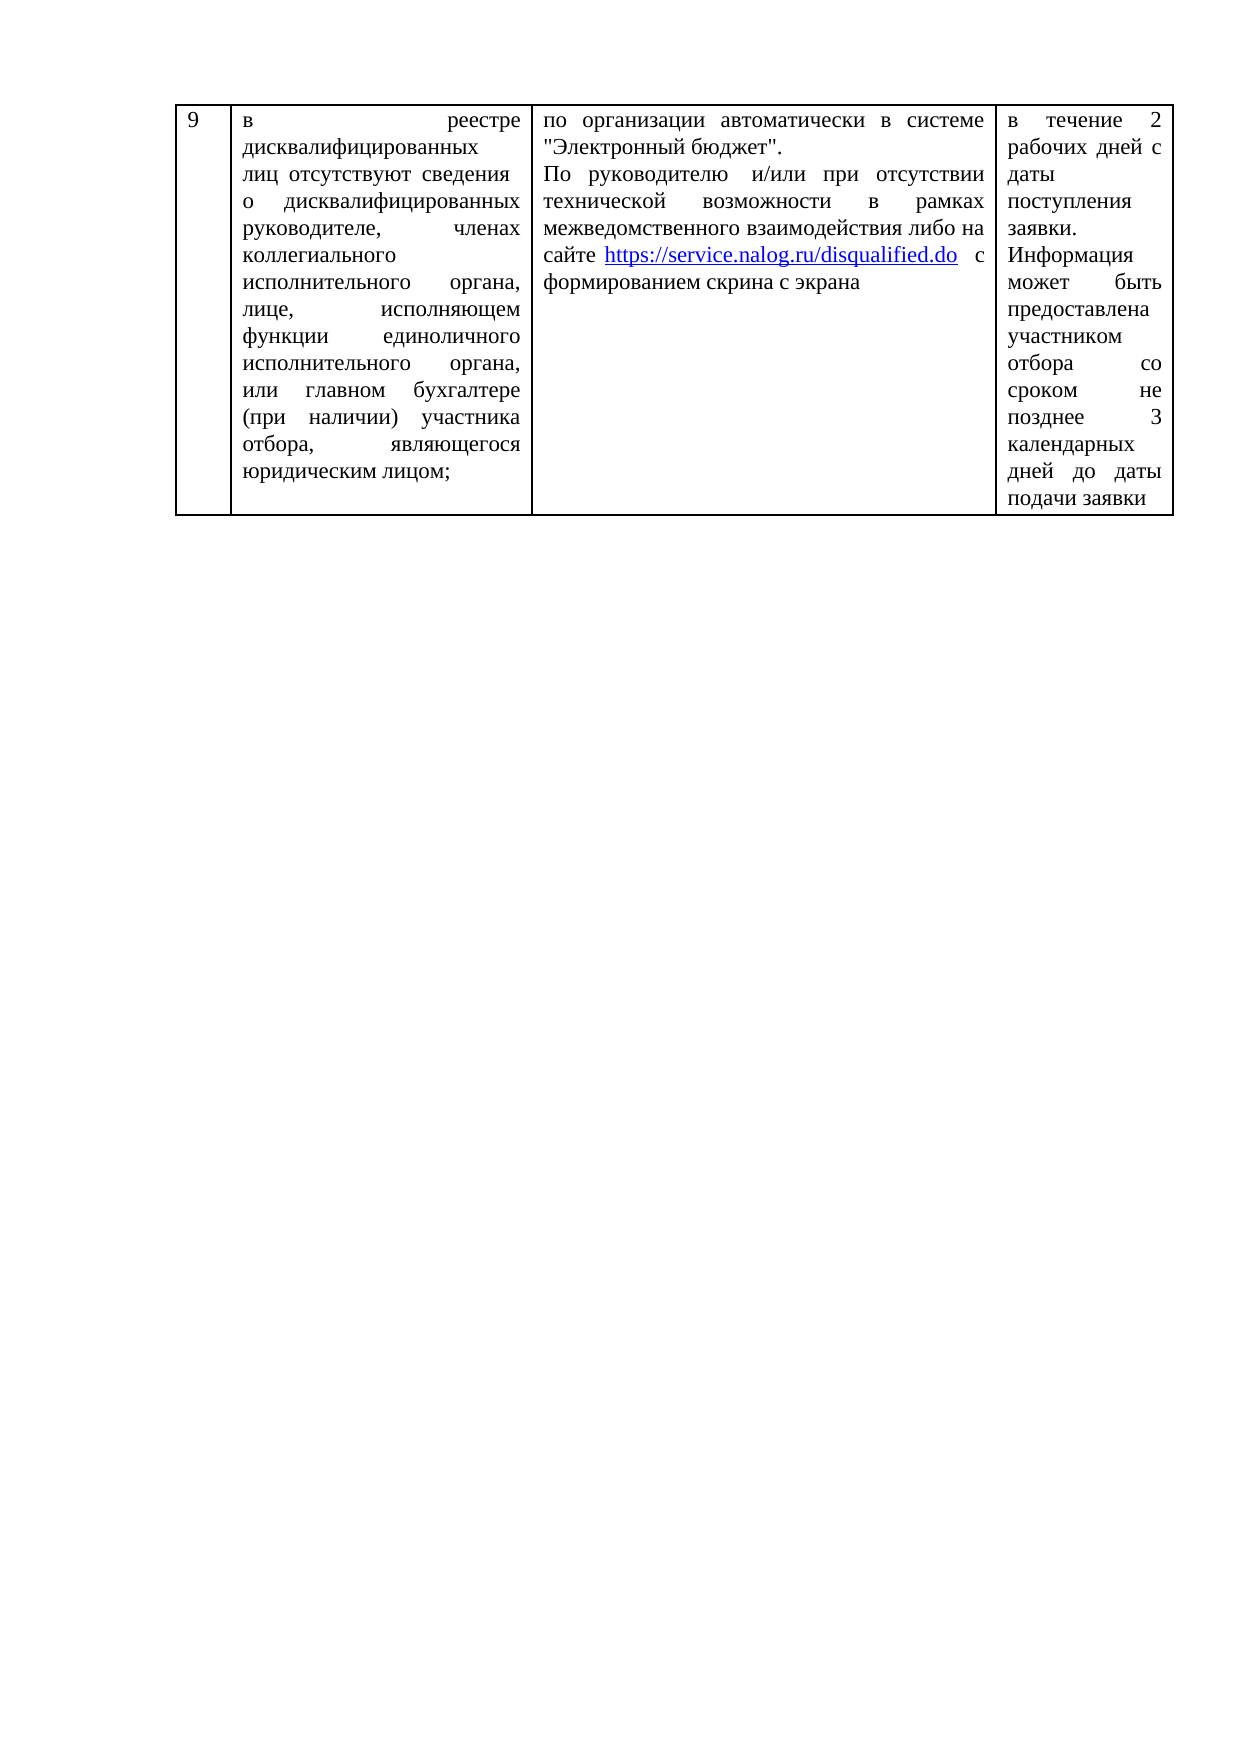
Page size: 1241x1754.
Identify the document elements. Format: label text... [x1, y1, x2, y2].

table_cell в реестре дисквалифицированных лиц отсутствуют сведения о дисквалифицированных руководителе, членах коллегиального исполнительного органа, лице, исполняющем функции единоличного исполнительного органа, или главном бухгалтере (при наличии) участника отбора, являющегося юридическим лицом; [232, 106, 531, 514]
table_cell 9 [177, 106, 230, 514]
table_cell в течение 2 рабочих дней с даты поступления заявки. Информация может быть предоставлена участником отбора со сроком не позднее 3 календарных дней до даты подачи заявки [997, 106, 1172, 514]
table_cell по организации автоматически в системе "Электронный бюджет". По руководителю и/или при отсутствии технической возможности в рамках межведомственного взаимодействия либо на сайте https://service.nalog.ru/disqualified.do с формированием скрина с экрана [533, 106, 995, 514]
